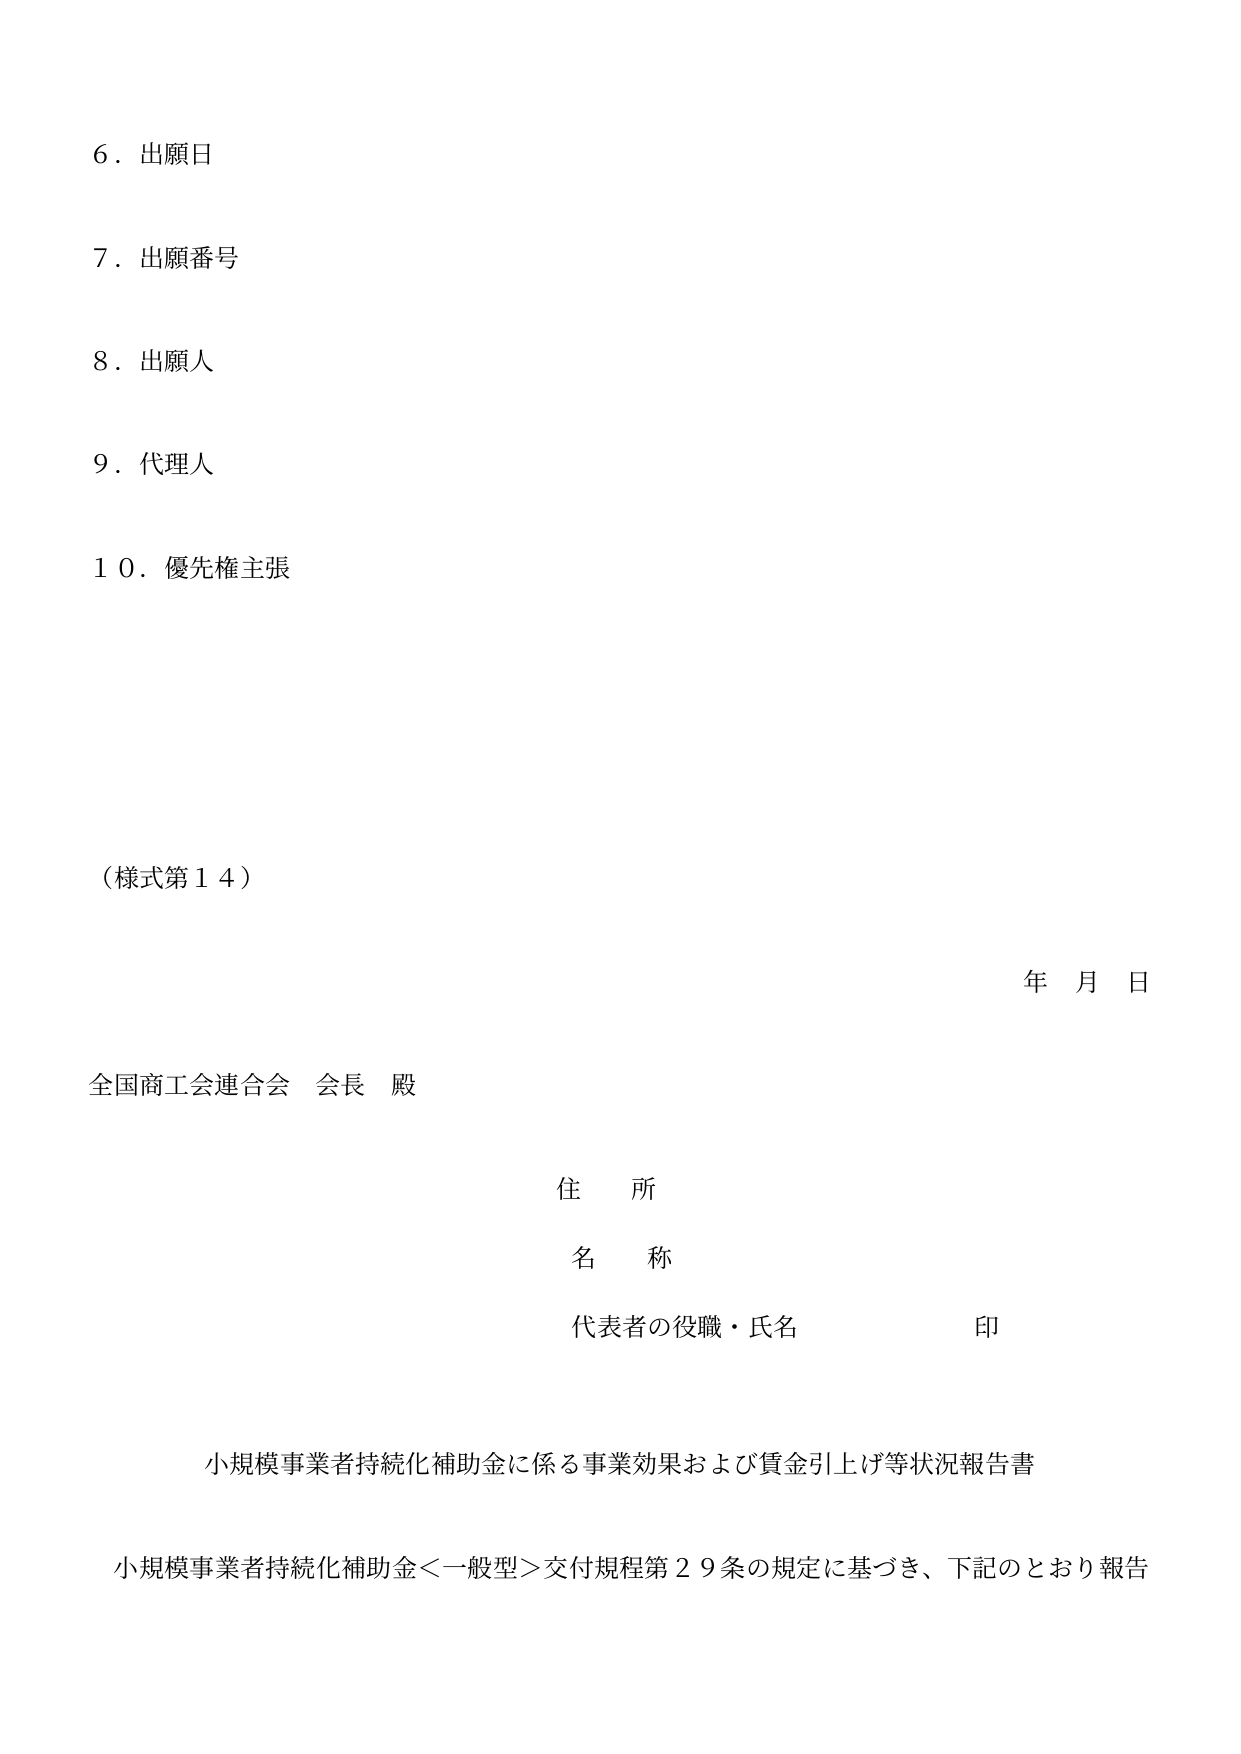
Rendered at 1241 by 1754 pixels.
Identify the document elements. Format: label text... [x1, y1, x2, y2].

text 代表者の役職・氏名 印 [89, 1291, 1152, 1360]
text 小規模事業者持続化補助金に係る事業効果および賃金引上げ等状況報告書 [89, 1429, 1152, 1498]
text ８．出願人 [89, 325, 1152, 394]
text 全国商工会連合会 会長 殿 [89, 1049, 1152, 1118]
text ７．出願番号 [89, 222, 1152, 291]
text １０．優先権主張 [89, 532, 1152, 601]
text 年 月 日 [89, 946, 1152, 1015]
text 名 称 [89, 1222, 1152, 1291]
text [89, 1532, 1152, 1601]
text （様式第１４） [89, 842, 1152, 911]
text ６．出願日 [89, 118, 1152, 187]
text 住 所 [89, 1153, 1152, 1222]
text ９．代理人 [89, 429, 1152, 498]
